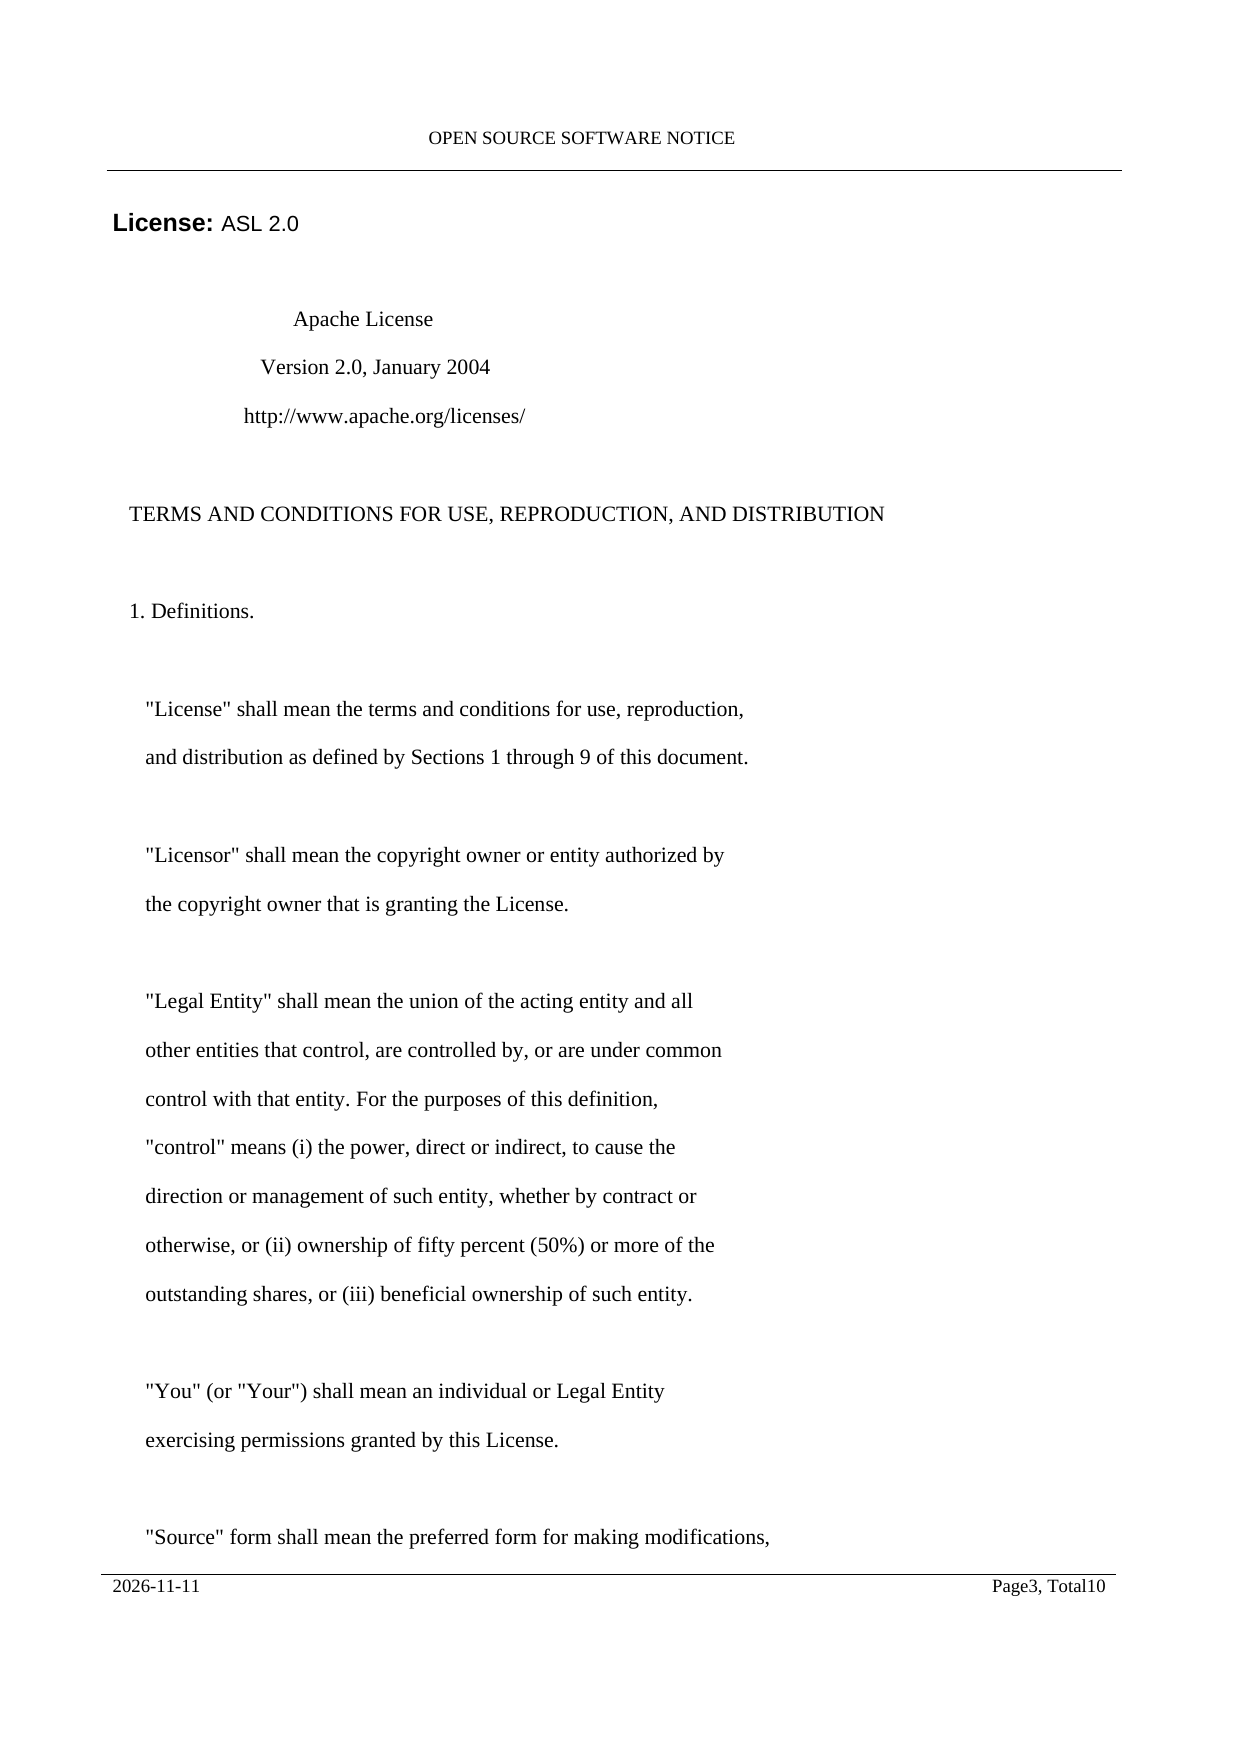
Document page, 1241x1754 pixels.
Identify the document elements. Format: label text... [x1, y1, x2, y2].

text License: ASL 2.0 [112, 206, 1128, 239]
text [112, 253, 1128, 1553]
